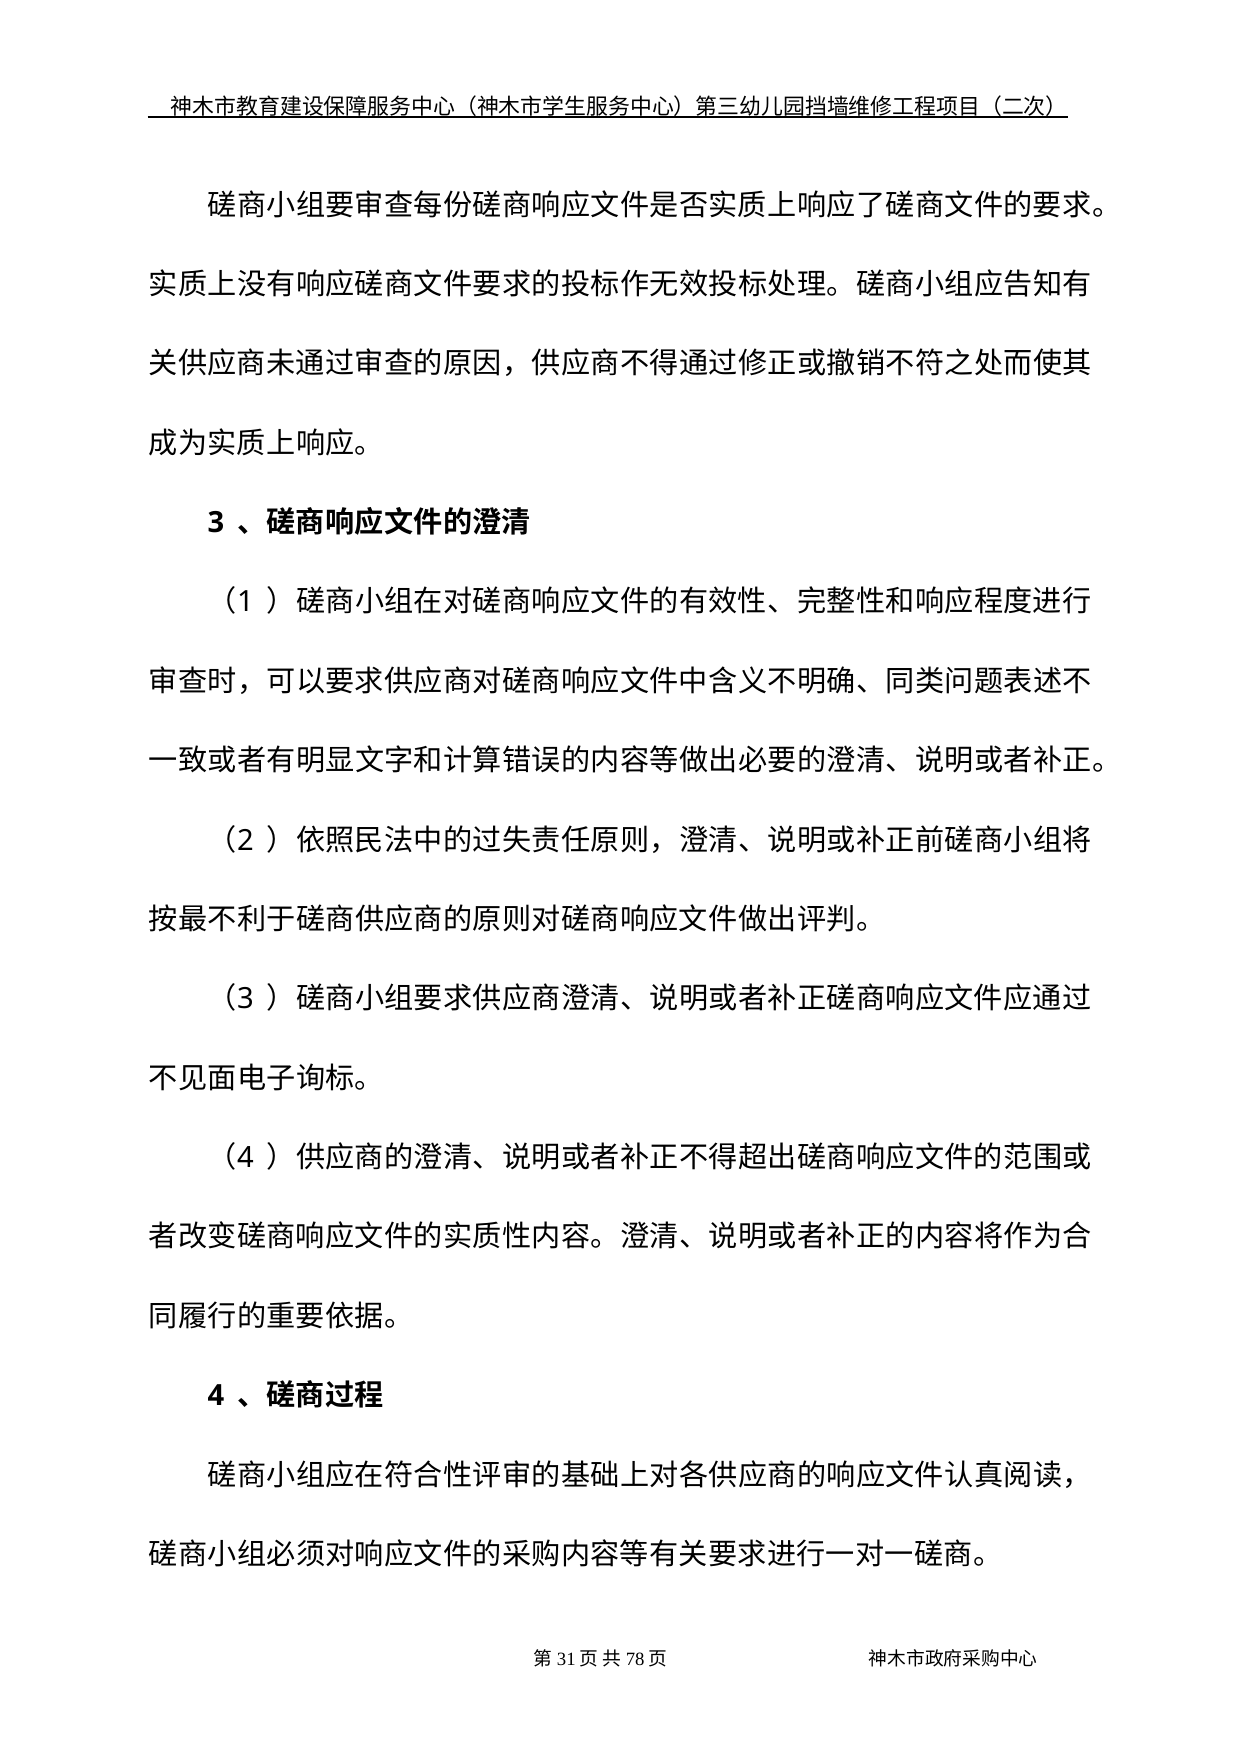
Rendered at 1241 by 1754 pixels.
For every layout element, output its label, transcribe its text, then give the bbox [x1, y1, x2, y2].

text （2）依照民法中的过失责任原则，澄清、说明或补正前磋商小组将按最不利于磋商供应商的原则对磋商响应文件做出评判。 [148, 798, 1092, 956]
text 4、磋商过程 [148, 1353, 1092, 1433]
text 磋商小组要审查每份磋商响应文件是否实质上响应了磋商文件的要求。实质上没有响应磋商文件要求的投标作无效投标处理。磋商小组应告知有关供应商未通过审查的原因，供应商不得通过修正或撤销不符之处而使其成为实质上响应。 [148, 163, 1092, 480]
text （4）供应商的澄清、说明或者补正不得超出磋商响应文件的范围或者改变磋商响应文件的实质性内容。澄清、说明或者补正的内容将作为合同履行的重要依据。 [148, 1115, 1092, 1353]
text （1）磋商小组在对磋商响应文件的有效性、完整性和响应程度进行审查时，可以要求供应商对磋商响应文件中含义不明确、同类问题表述不一致或者有明显文字和计算错误的内容等做出必要的澄清、说明或者补正。 [148, 559, 1092, 798]
text 3、磋商响应文件的澄清 [148, 480, 1092, 559]
text 磋商小组应在符合性评审的基础上对各供应商的响应文件认真阅读，磋商小组必须对响应文件的采购内容等有关要求进行一对一磋商。 [148, 1433, 1092, 1591]
text （3）磋商小组要求供应商澄清、说明或者补正磋商响应文件应通过不见面电子询标。 [148, 956, 1092, 1115]
